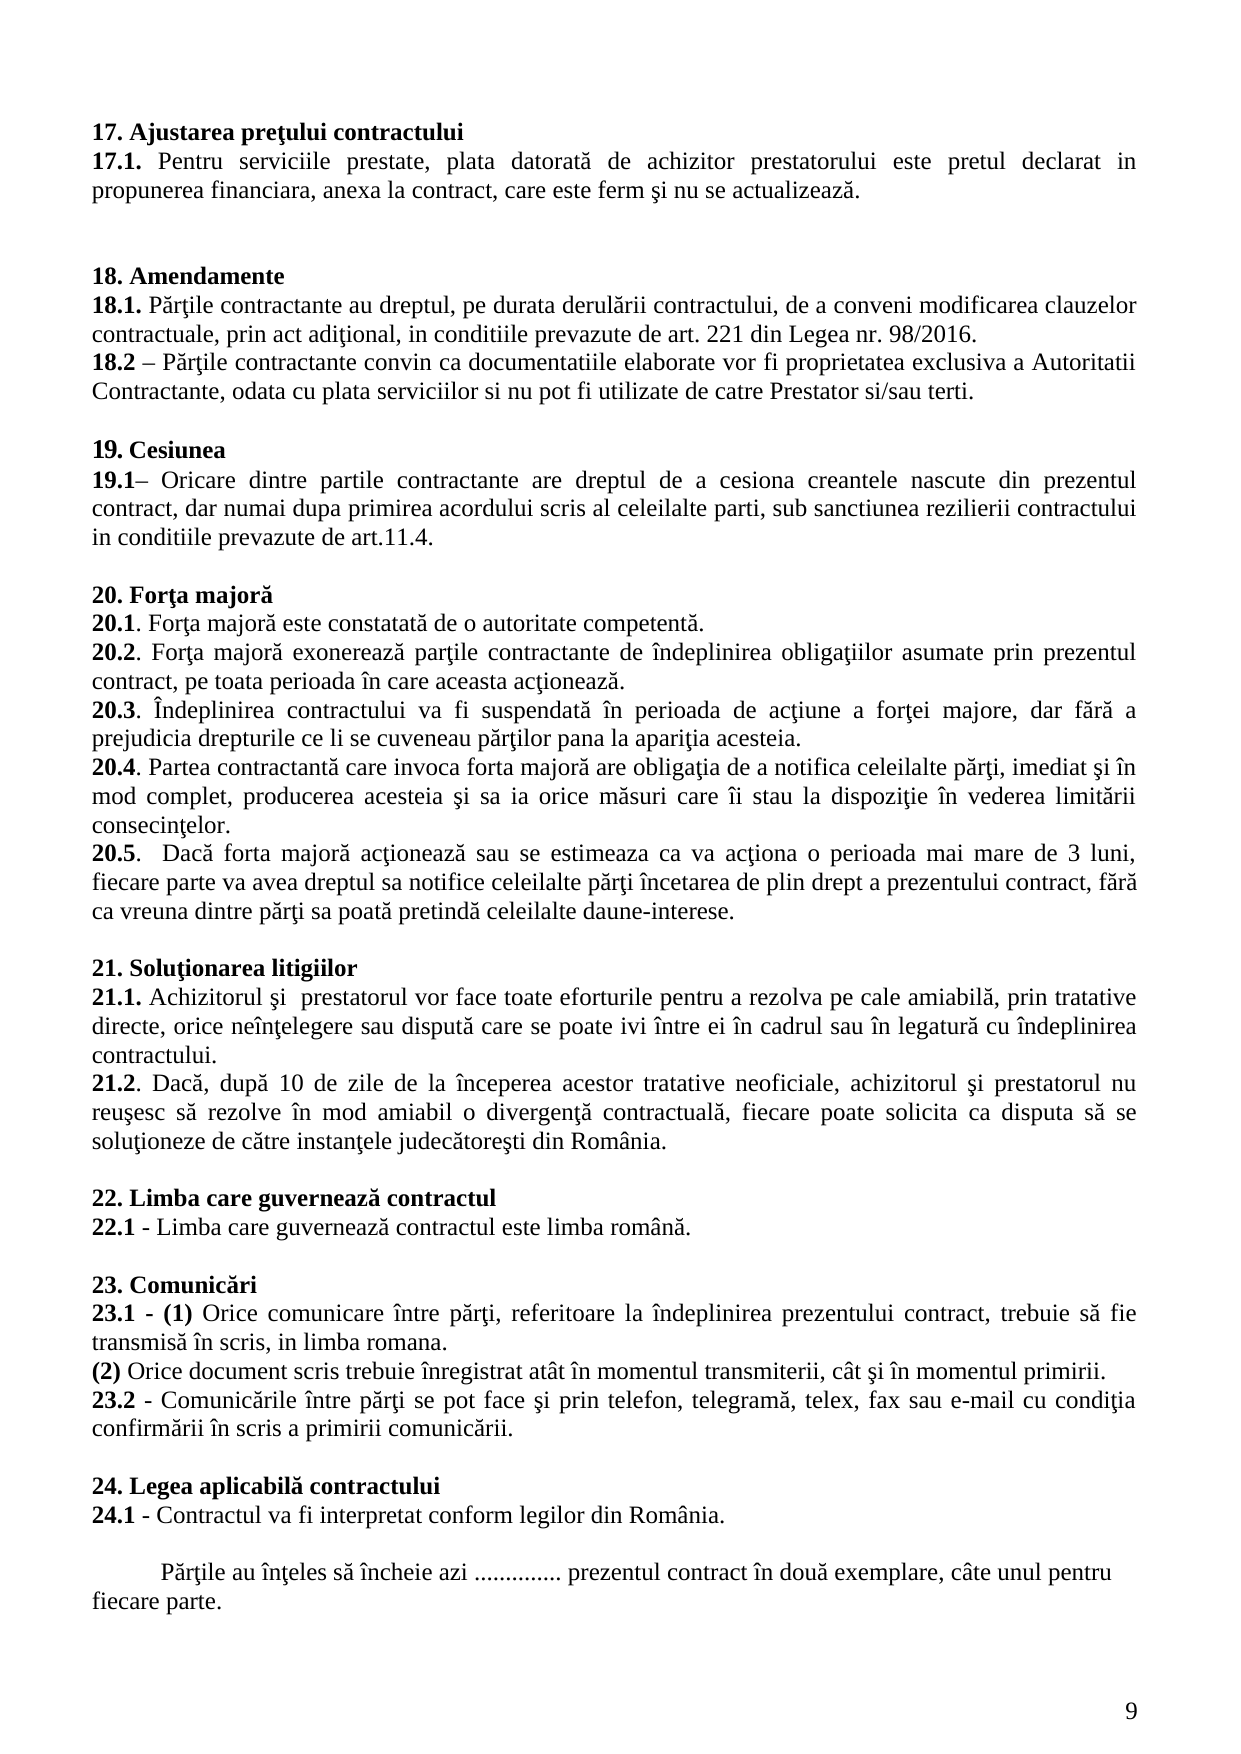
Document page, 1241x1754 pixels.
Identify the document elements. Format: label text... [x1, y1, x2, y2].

text 18.2 – Părţile contractante convin ca documentatiile elaborate vor fi proprietatea exclusiva a Autoritatii Contractante, odata cu plata serviciilor si nu pot fi utilizate de catre Prestator si/sau terti. [92, 347, 1137, 405]
text 17. Ajustarea preţului contractului [92, 117, 1138, 146]
text 24. Legea aplicabilă contractului [92, 1471, 1138, 1500]
text 19. Cesiunea [92, 434, 1138, 465]
text 22. Limba care guvernează contractul [92, 1183, 1138, 1212]
text 23. Comunicări [92, 1270, 1138, 1298]
text 20.2. Forţa majoră exonerează parţile contractante de îndeplinirea obligaţiilor asumate prin prezentul contract, pe toata perioada în care aceasta acţionează. [92, 637, 1138, 695]
text 22.1 - Limba care guvernează contractul este limba română. [92, 1212, 1138, 1241]
text 19.1– Oricare dintre partile contractante are dreptul de a cesiona creantele nascute din prezentul contract, dar numai dupa primirea acordului scris al celeilalte parti, sub sanctiunea rezilierii contractului in conditiile prevazute de art.11.4. [92, 465, 1138, 551]
text 20.1. Forţa majoră este constatată de o autoritate competentă. [35, 608, 1138, 637]
text (2) Orice document scris trebuie înregistrat atât în momentul transmiterii, cât şi în momentul primirii. [92, 1356, 1138, 1385]
text 23.1 - (1) Orice comunicare între părţi, referitoare la îndeplinirea prezentului contract, trebuie să fie transmisă în scris, in limba romana. [92, 1298, 1138, 1356]
text 21.2. Dacă, după 10 de zile de la începerea acestor tratative neoficiale, achizitorul şi prestatorul nu reuşesc să rezolve în mod amiabil o divergenţă contractuală, fiecare poate solicita ca disputa să se soluţioneze de către instanţele judecătoreşti din România. [92, 1068, 1138, 1155]
text 23.2 - Comunicările între părţi se pot face şi prin telefon, telegramă, telex, fax sau e-mail cu condiţia confirmării în scris a primirii comunicării. [92, 1385, 1138, 1442]
text 20.4. Partea contractantă care invoca forta majoră are obligaţia de a notifica celeilalte părţi, imediat şi în mod complet, producerea acesteia şi sa ia orice măsuri care îi stau la dispoziţie în vederea limitării consecinţelor. [92, 752, 1138, 838]
text 18. Amendamente [92, 261, 1138, 290]
text 20. Forţa majoră [92, 580, 1138, 608]
text 20.5. Dacă forta majoră acţionează sau se estimeaza ca va acţiona o perioada mai mare de 3 luni, fiecare parte va avea dreptul sa notifice celeilalte părţi încetarea de plin drept a prezentului contract, fără ca vreuna dintre părţi sa poată pretindă celeilalte daune-interese. [92, 838, 1138, 925]
text 21. Soluţionarea litigiilor [92, 953, 1138, 982]
text 20.3. Îndeplinirea contractului va fi suspendată în perioada de acţiune a forţei majore, dar fără a prejudicia drepturile ce li se cuveneau părţilor pana la apariţia acesteia. [92, 695, 1138, 752]
text 24.1 - Contractul va fi interpretat conform legilor din România. [92, 1500, 1138, 1528]
text Părţile au înţeles să încheie azi .............. prezentul contract în două exemplare, câte unul pentru fiecare parte. [92, 1557, 1138, 1615]
text 21.1. Achizitorul şi prestatorul vor face toate eforturile pentru a rezolva pe cale amiabilă, prin tratative directe, orice neînţelegere sau dispută care se poate ivi între ei în cadrul sau în legatură cu îndeplinirea contractului. [92, 982, 1138, 1068]
text 18.1. Părţile contractante au dreptul, pe durata derulării contractului, de a conveni modificarea clauzelor contractuale, prin act adiţional, in conditiile prevazute de art. 221 din Legea nr. 98/2016. [92, 290, 1138, 347]
text 17.1. Pentru serviciile prestate, plata datorată de achizitor prestatorului este pretul declarat in propunerea financiara, anexa la contract, care este ferm şi nu se actualizează. [92, 146, 1138, 204]
